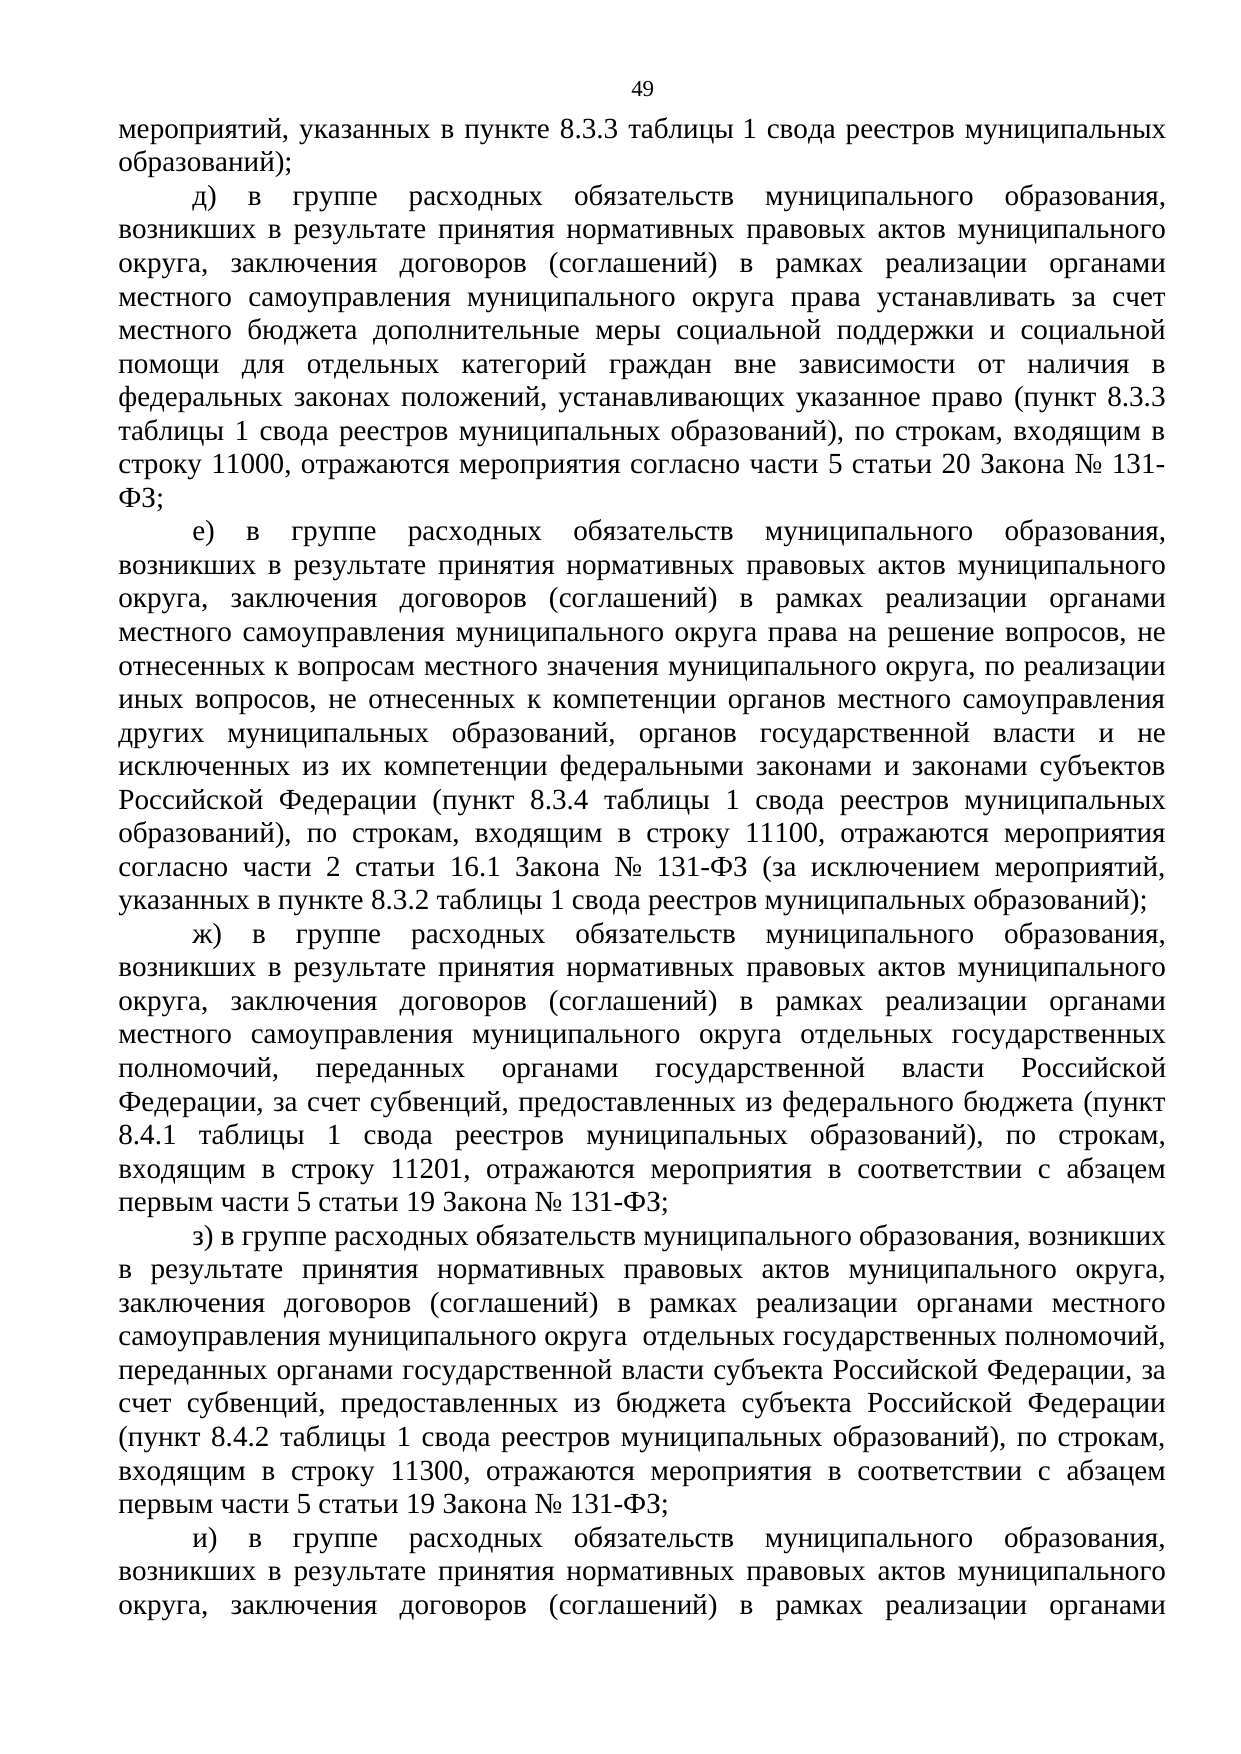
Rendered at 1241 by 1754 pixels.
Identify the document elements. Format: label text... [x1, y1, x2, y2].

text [118, 1520, 1167, 1620]
text ж) в группе расходных обязательств муниципального образования, возникших в результате принятия нормативных правовых актов муниципального округа, заключения договоров (соглашений) в рамках реализации органами местного самоуправления муниципального округа отдельных государственных полномочий, переданных органами государственной власти Российской Федерации, за счет субвенций, предоставленных из федерального бюджета (пункт 8.4.1 таблицы 1 свода реестров муниципальных образований), по строкам, входящим в строку 11201, отражаются мероприятия в соответствии с абзацем первым части 5 статьи 19 Закона № 131-ФЗ; [118, 916, 1167, 1218]
text е) в группе расходных обязательств муниципального образования, возникших в результате принятия нормативных правовых актов муниципального округа, заключения договоров (соглашений) в рамках реализации органами местного самоуправления муниципального округа права на решение вопросов, не отнесенных к вопросам местного значения муниципального округа, по реализации иных вопросов, не отнесенных к компетенции органов местного самоуправления других муниципальных образований, органов государственной власти и не исключенных из их компетенции федеральными законами и законами субъектов Российской Федерации (пункт 8.3.4 таблицы 1 свода реестров муниципальных образований), по строкам, входящим в строку 11100, отражаются мероприятия согласно части 2 статьи 16.1 Закона № 131-ФЗ (за исключением мероприятий, указанных в пункте 8.3.2 таблицы 1 свода реестров муниципальных образований); [118, 513, 1167, 916]
text з) в группе расходных обязательств муниципального образования, возникших в результате принятия нормативных правовых актов муниципального округа, заключения договоров (соглашений) в рамках реализации органами местного самоуправления муниципального округа отдельных государственных полномочий, переданных органами государственной власти субъекта Российской Федерации, за счет субвенций, предоставленных из бюджета субъекта Российской Федерации (пункт 8.4.2 таблицы 1 свода реестров муниципальных образований), по строкам, входящим в строку 11300, отражаются мероприятия в соответствии с абзацем первым части 5 статьи 19 Закона № 131-ФЗ; [118, 1218, 1167, 1520]
text д) в группе расходных обязательств муниципального образования, возникших в результате принятия нормативных правовых актов муниципального округа, заключения договоров (соглашений) в рамках реализации органами местного самоуправления муниципального округа права устанавливать за счет местного бюджета дополнительные меры социальной поддержки и социальной помощи для отдельных категорий граждан вне зависимости от наличия в федеральных законах положений, устанавливающих указанное право (пункт 8.3.3 таблицы 1 свода реестров муниципальных образований), по строкам, входящим в строку 11000, отражаются мероприятия согласно части 5 статьи 20 Закона № 131-ФЗ; [118, 178, 1167, 513]
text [118, 111, 1167, 178]
